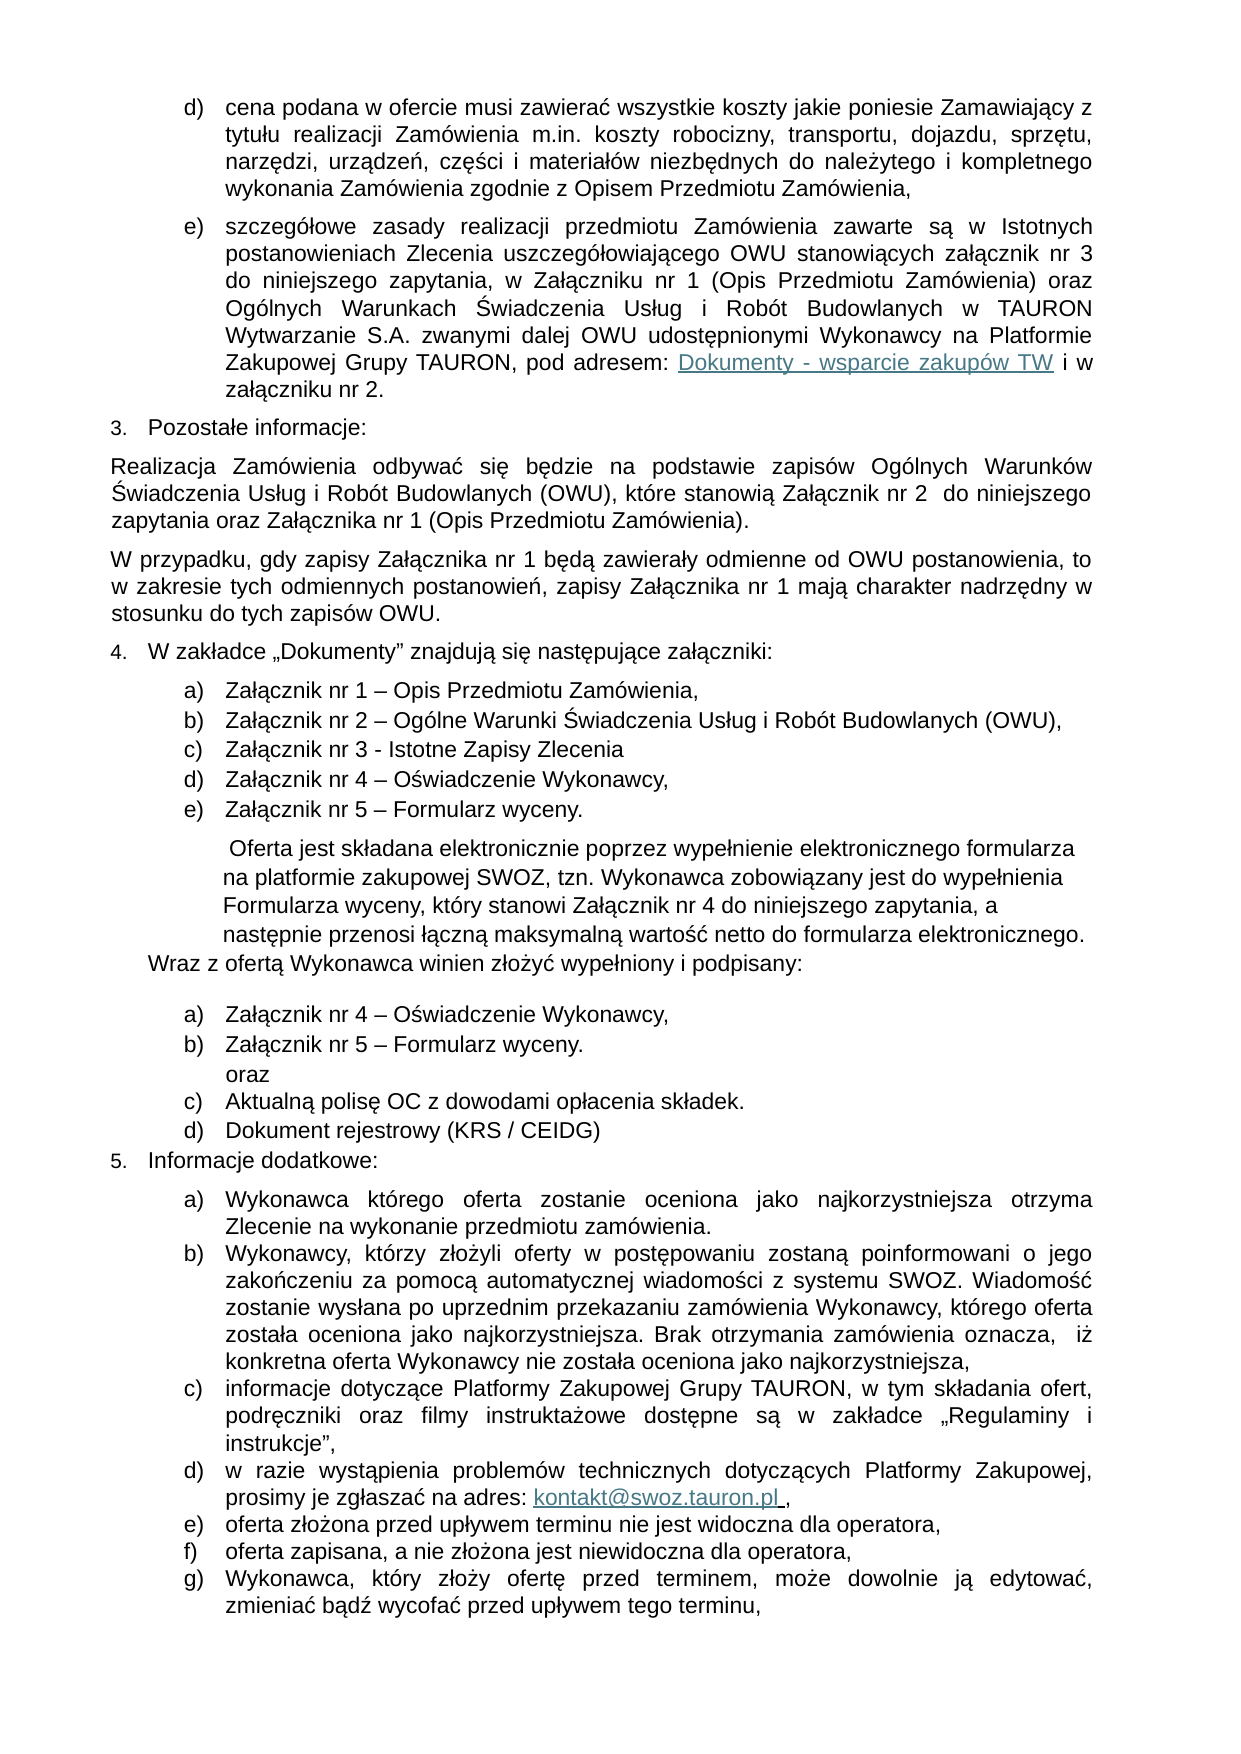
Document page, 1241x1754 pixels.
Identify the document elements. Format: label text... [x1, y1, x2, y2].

list Załącznik nr 4 – Oświadczenie Wykonawcy, [184, 1001, 1093, 1028]
list informacje dotyczące Platformy Zakupowej Grupy TAURON, w tym składania ofert, podręczniki oraz filmy instruktażowe dostępne są w zakładce „Regulaminy i instrukcje”, [184, 1375, 1093, 1456]
text Wraz z ofertą Wykonawca winien złożyć wypełniony i podpisany: [148, 950, 1093, 977]
list oferta zapisana, a nie złożona jest niewidoczna dla operatora, [184, 1538, 1093, 1564]
list Załącznik nr 5 – Formularz wyceny. [183, 796, 1093, 822]
list Informacje dodatkowe: [110, 1147, 1093, 1173]
list Aktualną polisę OC z dowodami opłacenia składek. [184, 1088, 1093, 1114]
list Dokument rejestrowy (KRS / CEIDG) [184, 1117, 1093, 1144]
list Wykonawca, który złoży ofertę przed terminem, może dowolnie ją edytować, zmieniać bądź wycofać przed upływem tego terminu, [184, 1565, 1093, 1618]
list Załącznik nr 5 – Formularz wyceny. [184, 1031, 1093, 1057]
list Załącznik nr 2 – Ogólne Warunki Świadczenia Usług i Robót Budowlanych (OWU), [184, 707, 1093, 733]
text W przypadku, gdy zapisy Załącznika nr 1 będą zawierały odmienne od OWU postanowienia, to w zakresie tych odmiennych postanowień, zapisy Załącznika nr 1 mają charakter nadrzędny w stosunku do tych zapisów OWU. [110, 546, 1093, 626]
list Załącznik nr 1 – Opis Przedmiotu Zamówienia, [184, 677, 1093, 703]
text Realizacja Zamówienia odbywać się będzie na podstawie zapisów Ogólnych Warunków Świadczenia Usług i Robót Budowlanych (OWU), które stanowią Załącznik nr 2 do niniejszego zapytania oraz Załącznika nr 1 (Opis Przedmiotu Zamówienia). [110, 453, 1093, 533]
list oraz [225, 1061, 1093, 1087]
list Załącznik nr 3 - Istotne Zapisy Zlecenia [184, 736, 1093, 763]
list Wykonawca którego oferta zostanie oceniona jako najkorzystniejsza otrzyma Zlecenie na wykonanie przedmiotu zamówienia. [184, 1186, 1093, 1239]
list szczegółowe zasady realizacji przedmiotu Zamówienia zawarte są w Istotnych postanowieniach Zlecenia uszczegółowiającego OWU stanowiących załącznik nr 3 do niniejszego zapytania, w Załączniku nr 1 (Opis Przedmiotu Zamówienia) oraz Ogólnych Warunkach Świadczenia Usług i Robót Budowlanych w TAURON Wytwarzanie S.A. zwanymi dalej OWU udostępnionymi Wykonawcy na Platformie Zakupowej Grupy TAURON, pod adresem: Dokumenty - wsparcie zakupów TW i w załączniku nr 2. [184, 213, 1093, 402]
list W zakładce „Dokumenty” znajdują się następujące załączniki: [110, 638, 1093, 665]
list Wykonawcy, którzy złożyli oferty w postępowaniu zostaną poinformowani o jego zakończeniu za pomocą automatycznej wiadomości z systemu SWOZ. Wiadomość zostanie wysłana po uprzednim przekazaniu zamówienia Wykonawcy, którego oferta została oceniona jako najkorzystniejsza. Brak otrzymania zamówienia oznacza, iż konkretna oferta Wykonawcy nie została oceniona jako najkorzystniejsza, [184, 1240, 1093, 1374]
list cena podana w ofercie musi zawierać wszystkie koszty jakie poniesie Zamawiający z tytułu realizacji Zamówienia m.in. koszty robocizny, transportu, dojazdu, sprzętu, narzędzi, urządzeń, części i materiałów niezbędnych do należytego i kompletnego wykonania Zamówienia zgodnie z Opisem Przedmiotu Zamówienia, [184, 93, 1093, 201]
text Oferta jest składana elektronicznie poprzez wypełnienie elektronicznego formularza na platformie zakupowej SWOZ, tzn. Wykonawca zobowiązany jest do wypełnienia Formularza wyceny, który stanowi Załącznik nr 4 do niniejszego zapytania, a następnie przenosi łączną maksymalną wartość netto do formularza elektronicznego. [223, 835, 1093, 947]
list Załącznik nr 4 – Oświadczenie Wykonawcy, [184, 766, 1093, 792]
list Pozostałe informacje: [110, 414, 1093, 441]
list oferta złożona przed upływem terminu nie jest widoczna dla operatora, [184, 1511, 1093, 1537]
list w razie wystąpienia problemów technicznych dotyczących Platformy Zakupowej, prosimy je zgłaszać na adres: kontakt@swoz.tauron.pl , [184, 1457, 1093, 1510]
